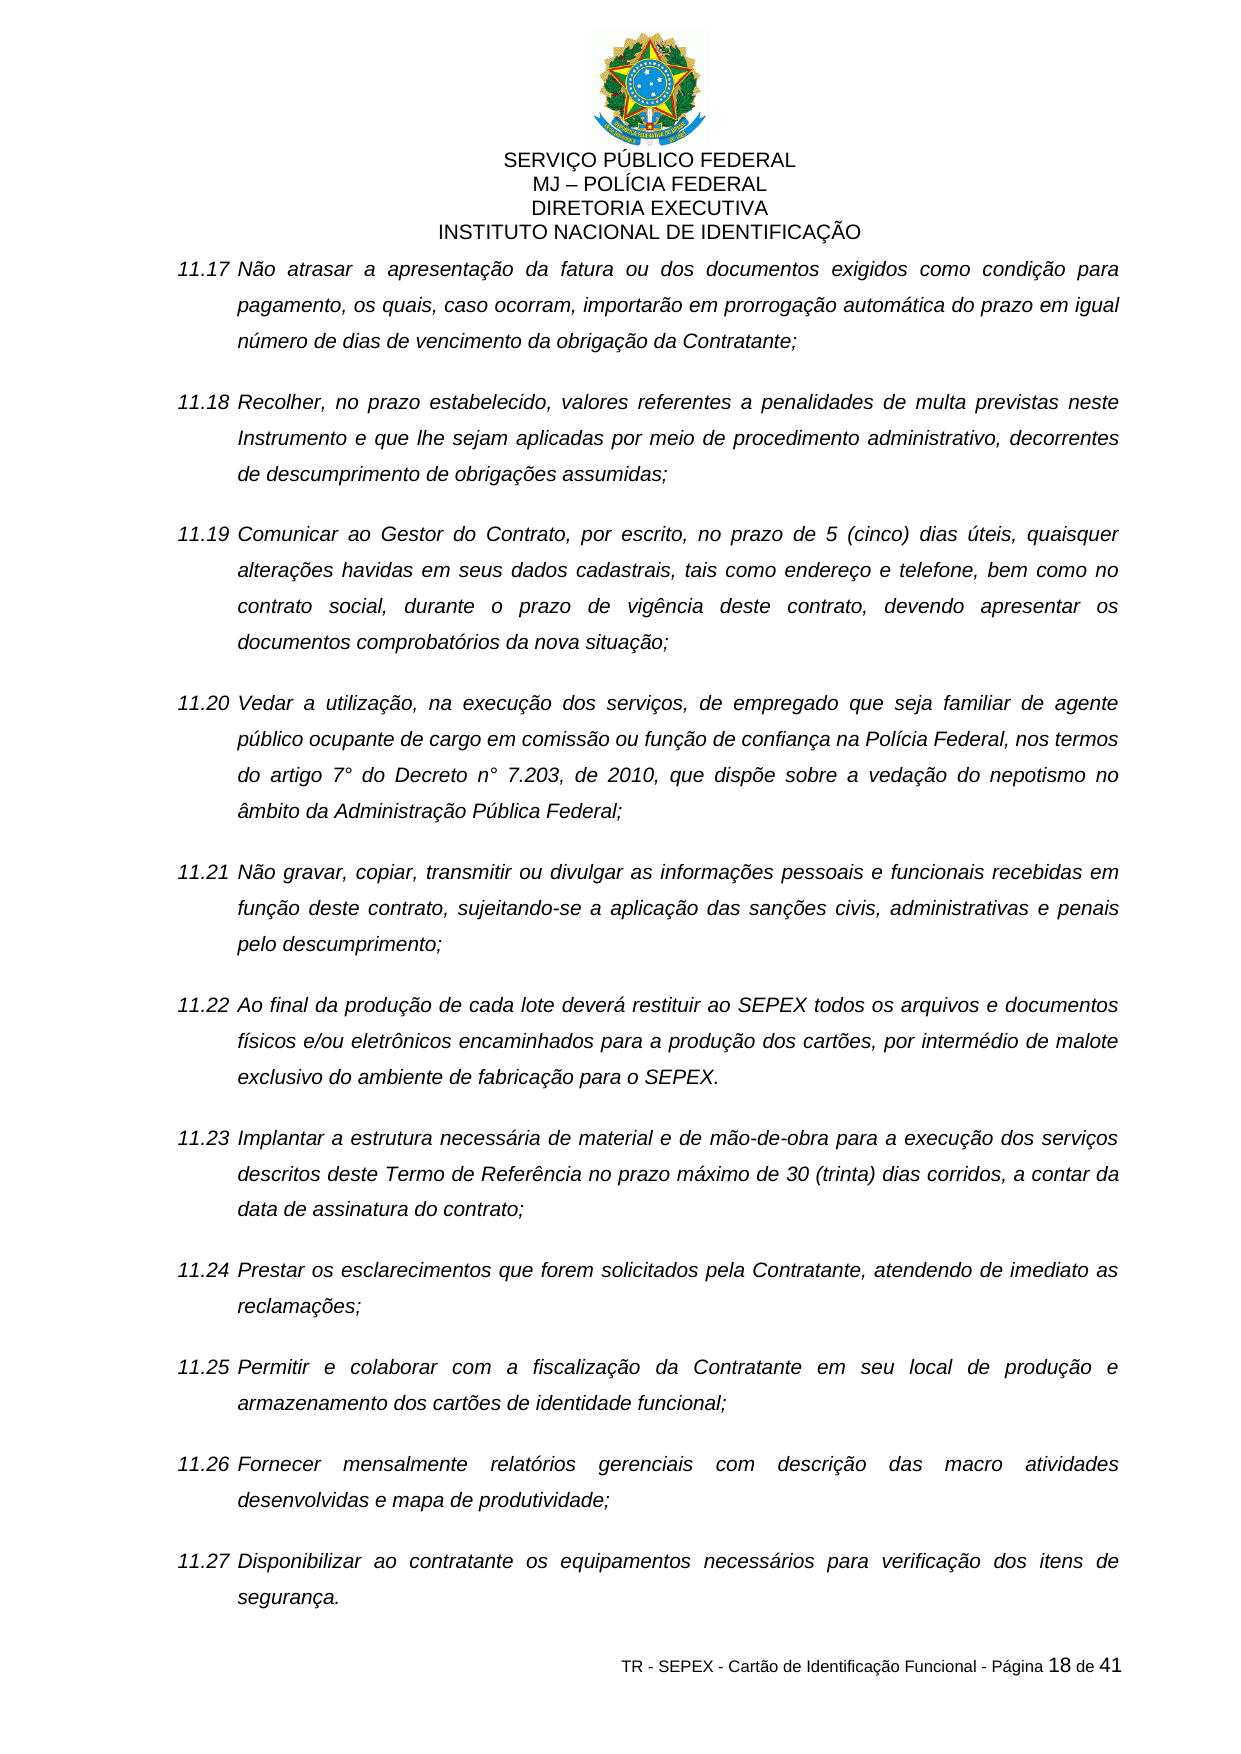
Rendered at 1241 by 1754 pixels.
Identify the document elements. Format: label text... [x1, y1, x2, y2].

subtitle Disponibilizar ao contratante os equipamentos necessários para verificação dos itens de segurança. [177, 1549, 1122, 1609]
picture [589, 29, 710, 149]
subtitle Não gravar, copiar, transmitir ou divulgar as informações pessoais e funcionais recebidas em função deste contrato, sujeitando-se a aplicação das sanções civis, administrativas e penais pelo descumprimento; [177, 860, 1122, 956]
subtitle Recolher, no prazo estabelecido, valores referentes a penalidades de multa previstas neste Instrumento e que lhe sejam aplicadas por meio de procedimento administrativo, decorrentes de descumprimento de obrigações assumidas; [177, 389, 1122, 485]
subtitle Prestar os esclarecimentos que forem solicitados pela Contratante, atendendo de imediato as reclamações; [177, 1258, 1122, 1318]
subtitle Vedar a utilização, na execução dos serviços, de empregado que seja familiar de agente público ocupante de cargo em comissão ou função de confiança na Polícia Federal, nos termos do artigo 7° do Decreto n° 7.203, de 2010, que dispõe sobre a vedação do nepotismo no âmbito da Administração Pública Federal; [177, 691, 1122, 823]
subtitle Ao final da produção de cada lote deverá restituir ao SEPEX todos os arquivos e documentos físicos e/ou eletrônicos encaminhados para a produção dos cartões, por intermédio de malote exclusivo do ambiente de fabricação para o SEPEX. [177, 993, 1122, 1088]
subtitle Comunicar ao Gestor do Contrato, por escrito, no prazo de 5 (cinco) dias úteis, quaisquer alterações havidas em seus dados cadastrais, tais como endereço e telefone, bem como no contrato social, durante o prazo de vigência deste contrato, devendo apresentar os documentos comprobatórios da nova situação; [177, 522, 1122, 654]
subtitle Fornecer mensalmente relatórios gerenciais com descrição das macro atividades desenvolvidas e mapa de produtividade; [177, 1452, 1122, 1512]
subtitle Não atrasar a apresentação da fatura ou dos documentos exigidos como condição para pagamento, os quais, caso ocorram, importarão em prorrogação automática do prazo em igual número de dias de vencimento da obrigação da Contratante; [177, 257, 1122, 352]
subtitle Permitir e colaborar com a fiscalização da Contratante em seu local de produção e armazenamento dos cartões de identidade funcional; [177, 1355, 1122, 1415]
subtitle Implantar a estrutura necessária de material e de mão-de-obra para a execução dos serviços descritos deste Termo de Referência no prazo máximo de 30 (trinta) dias corridos, a contar da data de assinatura do contrato; [177, 1125, 1122, 1221]
